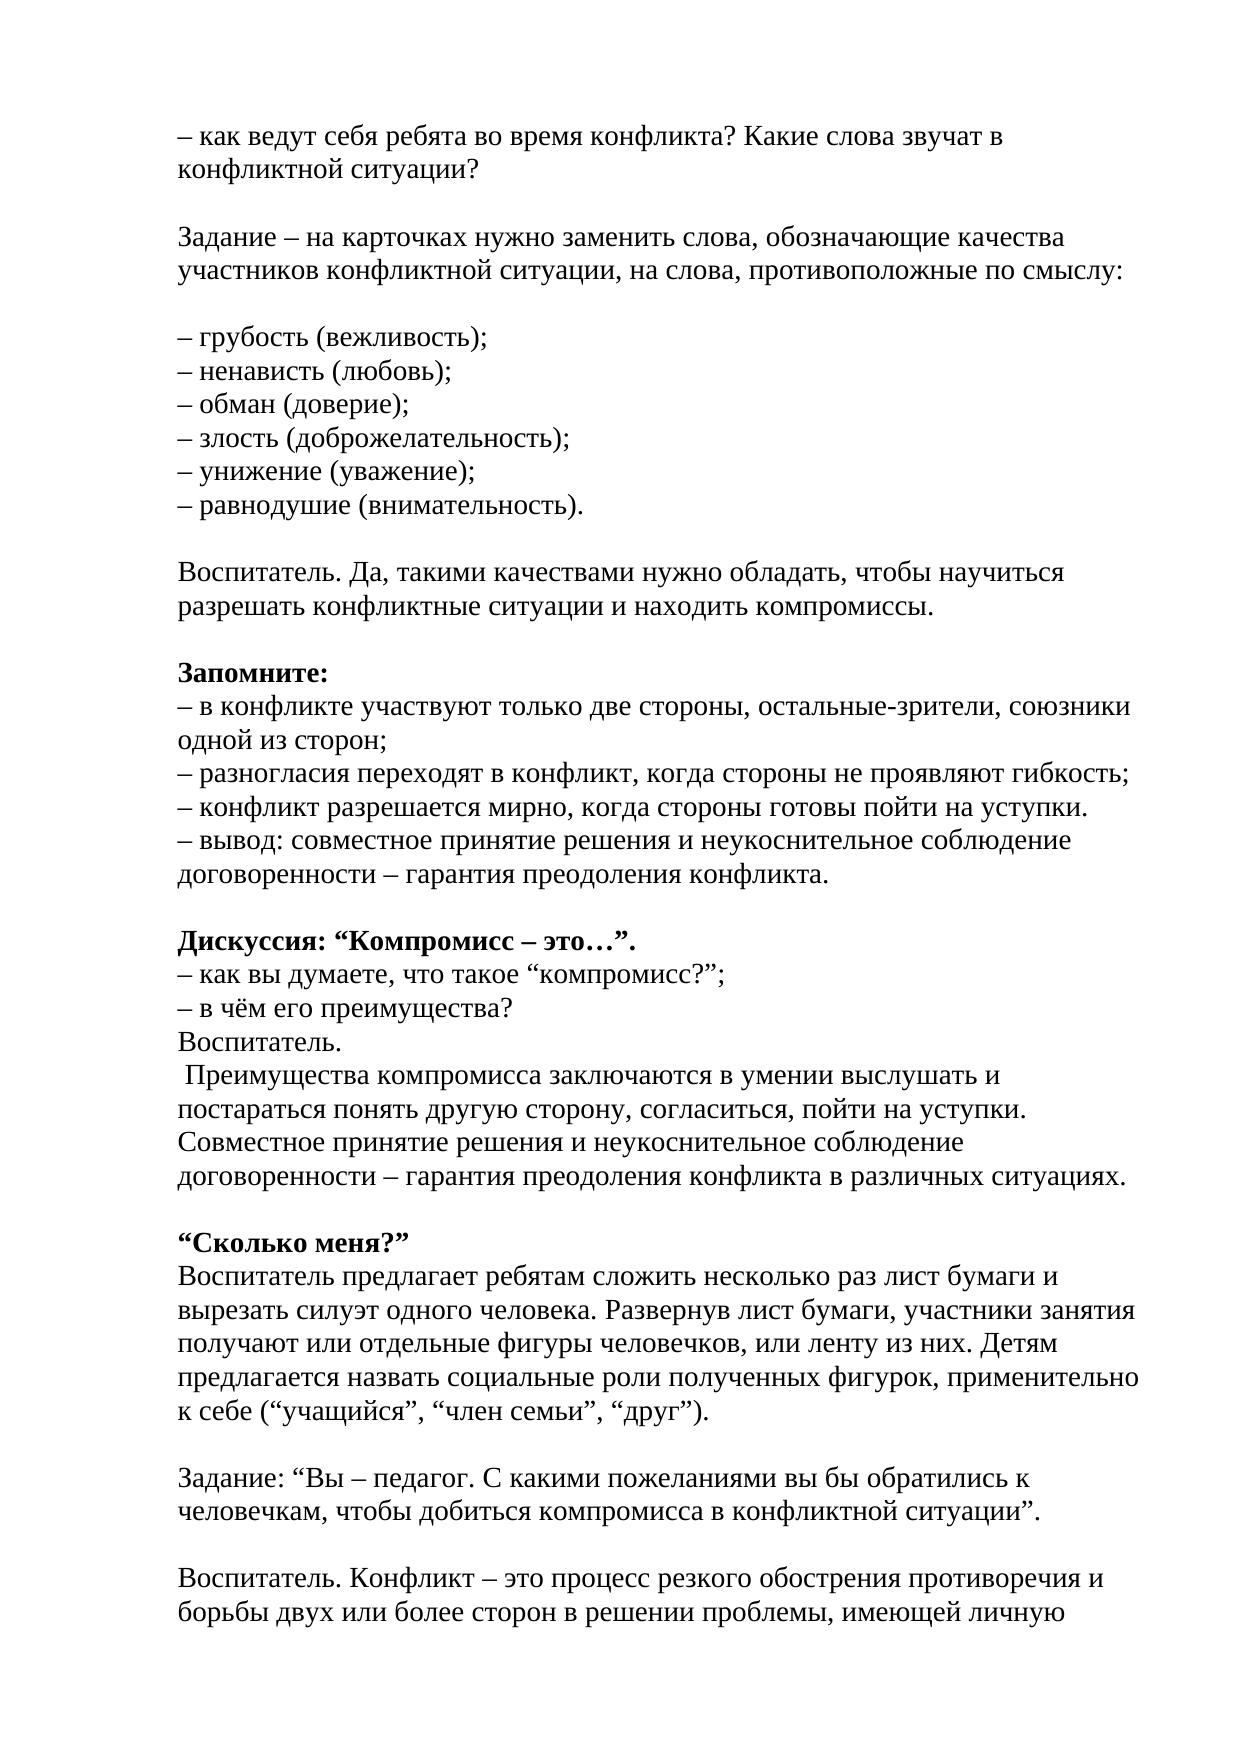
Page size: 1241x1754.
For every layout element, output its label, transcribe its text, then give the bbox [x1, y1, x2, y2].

text – как ведут себя ребята во время конфликта? Какие слова звучат в конфликтной ситуации? [177, 118, 1152, 185]
text Преимущества компромисса заключаются в умении выслушать и постараться понять другую сторону, согласиться, пойти на уступки. Совместное принятие решения и неукоснительное соблюдение договоренности – гарантия преодоления конфликта в различных ситуациях. [177, 1057, 1152, 1191]
text – в конфликте участвуют только две стороны, остальные-зрители, союзники одной из сторон; [177, 688, 1152, 755]
text – равнодушие (внимательность). [177, 487, 1152, 521]
text – вывод: совместное принятие решения и неукоснительное соблюдение договоренности – гарантия преодоления конфликта. [177, 822, 1152, 889]
text Воспитатель предлагает ребятам сложить несколько раз лист бумаги и вырезать силуэт одного человека. Развернув лист бумаги, участники занятия получают или отдельные фигуры человечков, или ленту из них. Детям предлагается назвать социальные роли полученных фигурок, применительно к себе (“учащийся”, “член семьи”, “друг”). [177, 1258, 1152, 1426]
text Запомните: [177, 655, 1152, 688]
text – обман (доверие); [177, 386, 1152, 420]
text Воспитатель. [177, 1024, 1152, 1057]
text Задание: “Вы – педагог. С какими пожеланиями вы бы обратились к человечкам, чтобы добиться компромисса в конфликтной ситуации”. [177, 1460, 1152, 1527]
text “Сколько меня?” [177, 1225, 1152, 1258]
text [177, 1560, 1152, 1627]
text – в чём его преимущества? [177, 990, 1152, 1024]
text – грубость (вежливость); [177, 319, 1152, 353]
text – разногласия переходят в конфликт, когда стороны не проявляют гибкость; [177, 755, 1152, 789]
text Задание – на карточках нужно заменить слова, обозначающие качества участников конфликтной ситуации, на слова, противоположные по смыслу: [177, 219, 1152, 286]
text – конфликт разрешается мирно, когда стороны готовы пойти на уступки. [177, 789, 1152, 822]
text – унижение (уважение); [177, 453, 1152, 487]
text – ненависть (любовь); [177, 353, 1152, 386]
text Воспитатель. Да, такими качествами нужно обладать, чтобы научиться разрешать конфликтные ситуации и находить компромиссы. [177, 554, 1152, 621]
text – злость (доброжелательность); [177, 420, 1152, 453]
text – как вы думаете, что такое “компромисс?”; [177, 957, 1152, 990]
text Дискуссия: “Компромисс – это…”. [177, 923, 1152, 957]
